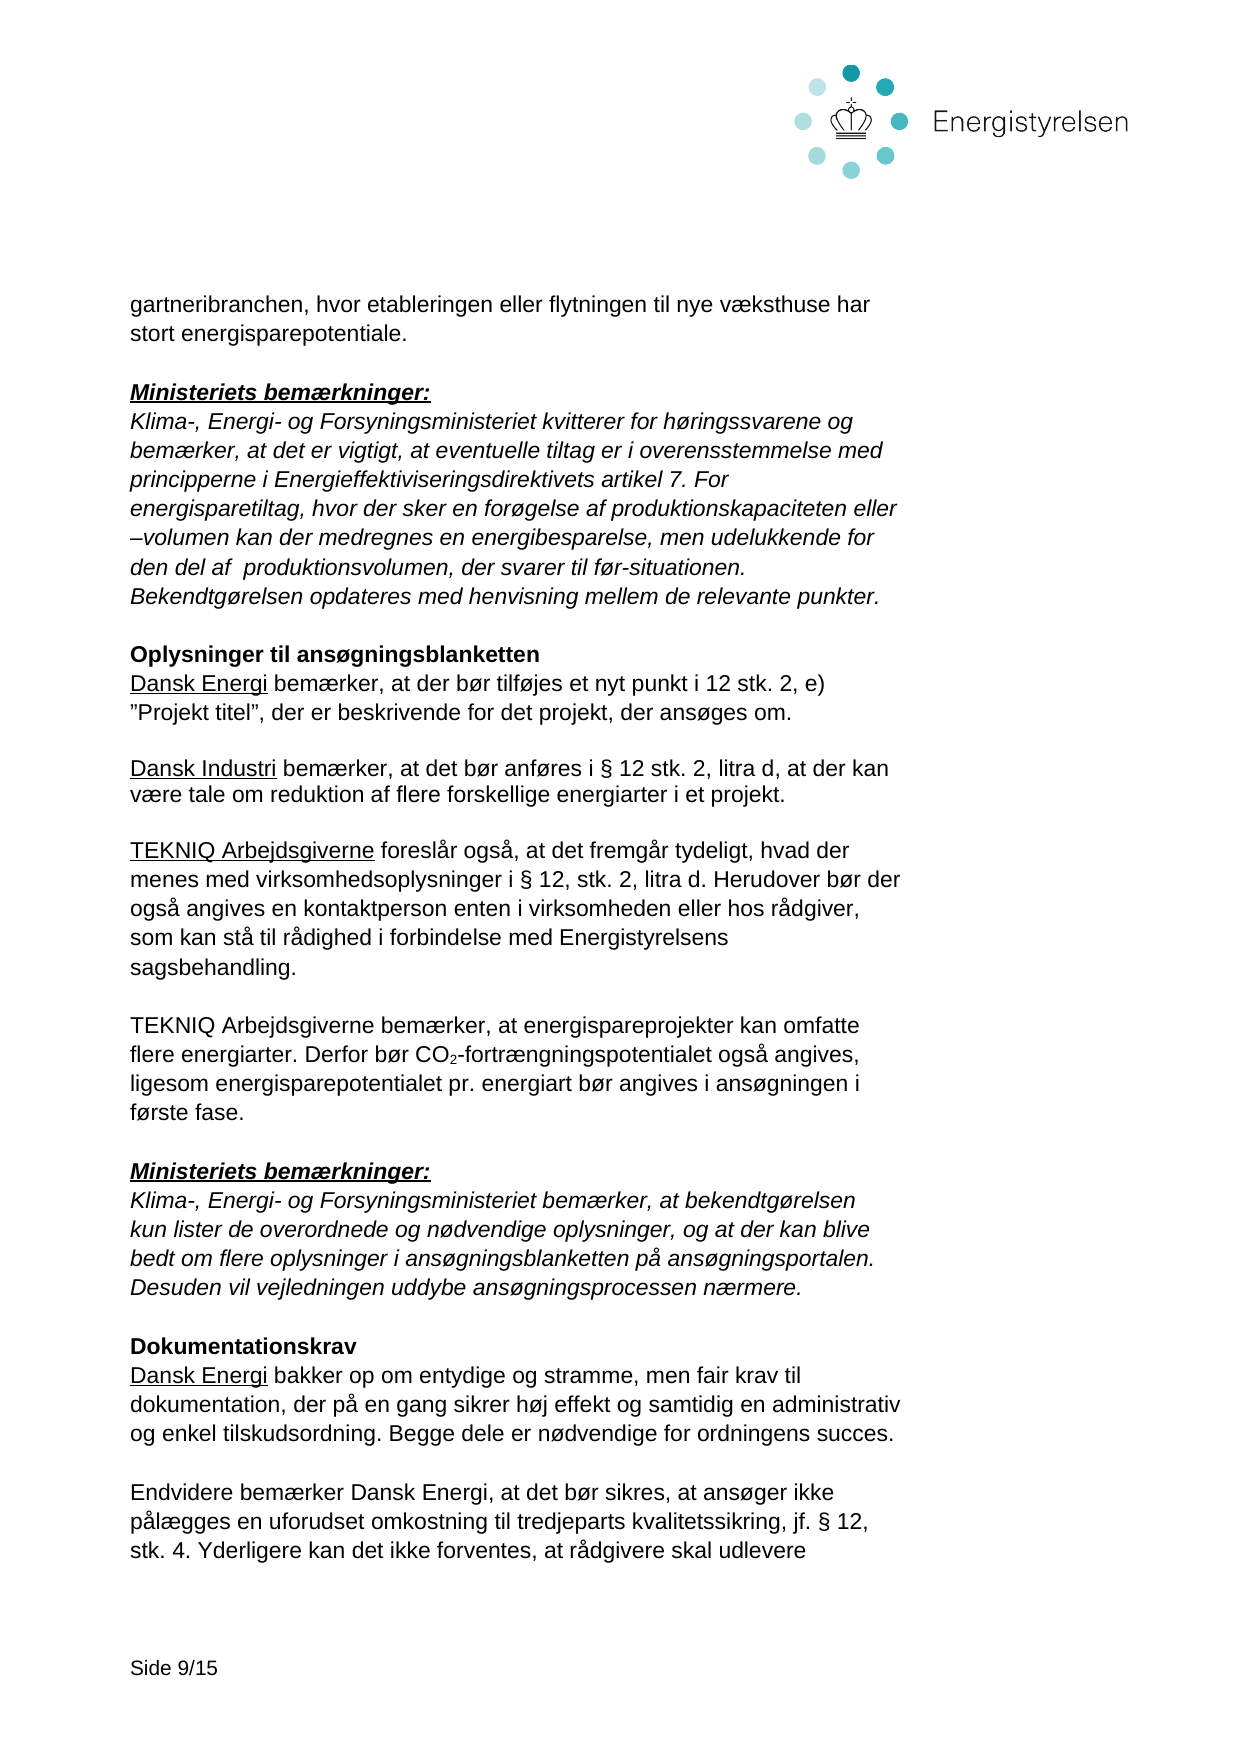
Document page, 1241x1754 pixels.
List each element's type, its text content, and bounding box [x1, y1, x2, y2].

text Dansk Energi bemærker, at der bør tilføjes et nyt punkt i 12 stk. 2, e) ”Projekt titel”, der er beskrivende for det projekt, der ansøges om. [130, 667, 901, 726]
text Oplysninger til ansøgningsblanketten [130, 638, 901, 667]
text Dokumentationskrav [130, 1330, 901, 1359]
text Ministeriets bemærkninger: [130, 376, 901, 405]
text Ministeriets bemærkninger: [130, 1155, 901, 1184]
text Klima-, Energi- og Forsyningsministeriet kvitterer for høringssvarene og bemærker, at det er vigtigt, at eventuelle tiltag er i overensstemmelse med principperne i Energieffektiviseringsdirektivets artikel 7. For energisparetiltag, hvor der sker en forøgelse af produktionskapaciteten eller –volumen kan der medregnes en energibesparelse, men udelukkende for den del af produktionsvolumen, der svarer til før-situationen. Bekendtgørelsen opdateres med henvisning mellem de relevante punkter. [130, 405, 901, 609]
text Dansk Energi bakker op om entydige og stramme, men fair krav til dokumentation, der på en gang sikrer høj effekt og samtidig en administrativ og enkel tilskudsordning. Begge dele er nødvendige for ordningens succes. [130, 1359, 901, 1446]
text TEKNIQ Arbejdsgiverne foreslår også, at det fremgår tydeligt, hvad der menes med virksomhedsoplysninger i § 12, stk. 2, litra d. Herudover bør der også angives en kontaktperson enten i virksomheden eller hos rådgiver, som kan stå til rådighed i forbindelse med Energistyrelsens sagsbehandling. [130, 834, 901, 980]
text TEKNIQ Arbejdsgiverne bemærker, at energispareprojekter kan omfatte flere energiarter. Derfor bør CO2-fortrængningspotentialet også angives, ligesom energisparepotentialet pr. energiart bør angives i ansøgningen i første fase. [130, 1009, 901, 1126]
picture [794, 65, 1130, 179]
text Dansk Industri bemærker, at det bør anføres i § 12 stk. 2, litra d, at der kan være tale om reduktion af flere forskellige energiarter i et projekt. [130, 755, 901, 808]
text Klima-, Energi- og Forsyningsministeriet bemærker, at bekendtgørelsen kun lister de overordnede og nødvendige oplysninger, og at der kan blive bedt om flere oplysninger i ansøgningsblanketten på ansøgningsportalen. Desuden vil vejledningen uddybe ansøgningsprocessen nærmere. [130, 1184, 901, 1301]
